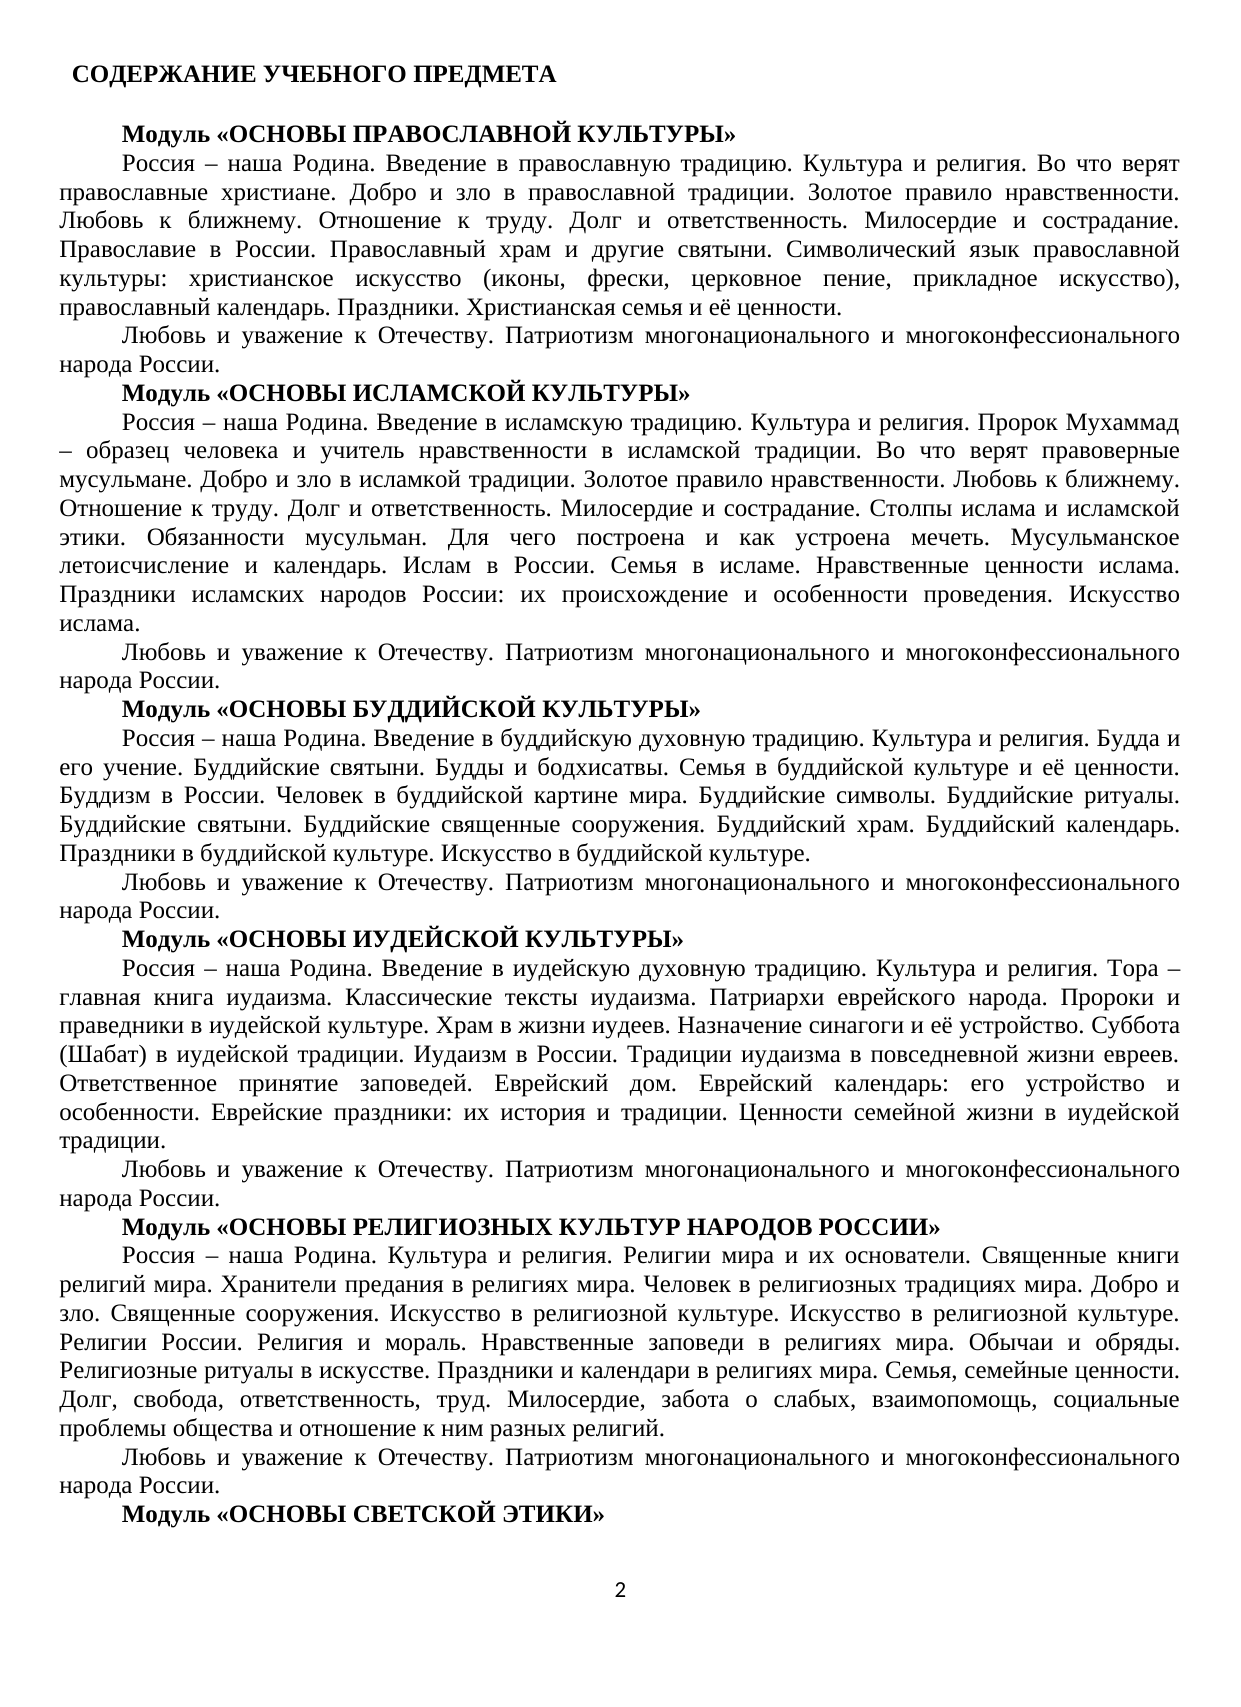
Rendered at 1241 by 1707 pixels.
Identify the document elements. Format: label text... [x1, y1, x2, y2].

text Россия – наша Родина. Введение в иудейскую духовную традицию. Культура и религия. Тора – главная книга иудаизма. Классические тексты иудаизма. Патриархи еврейского народа. Пророки и праведники в иудейской культуре. Храм в жизни иудеев. Назначение синагоги и её устройство. Суббота (Шабат) в иудейской традиции. Иудаизм в России. Традиции иудаизма в повседневной жизни евреев. Ответственное принятие заповедей. Еврейский дом. Еврейский календарь: его устройство и особенности. Еврейские праздники: их история и традиции. Ценности семейной жизни в иудейской традиции. [59, 953, 1181, 1154]
text Модуль «ОСНОВЫ ИУДЕЙСКОЙ КУЛЬТУРЫ» [59, 924, 1181, 953]
text Модуль «ОСНОВЫ ПРАВОСЛАВНОЙ КУЛЬТУРЫ» [59, 119, 1181, 148]
text Модуль «ОСНОВЫ БУДДИЙСКОЙ КУЛЬТУРЫ» [59, 694, 1181, 723]
text Модуль «ОСНОВЫ СВЕТСКОЙ ЭТИКИ» [59, 1499, 1181, 1528]
text Россия – наша Родина. Введение в православную традицию. Культура и религия. Во что верят православные христиане. Добро и зло в православной традиции. Золотое правило нравственности. Любовь к ближнему. Отношение к труду. Долг и ответственность. Милосердие и сострадание. Православие в России. Православный храм и другие святыни. Символический язык православной культуры: христианское искусство (иконы, фрески, церковное пение, прикладное искусство), православный календарь. Праздники. Христианская семья и её ценности. [59, 148, 1181, 321]
text Любовь и уважение к Отечеству. Патриотизм многонационального и многоконфессионального народа России. [59, 867, 1181, 924]
text Россия – наша Родина. Введение в буддийскую духовную традицию. Культура и религия. Будда и его учение. Буддийские святыни. Будды и бодхисатвы. Семья в буддийской культуре и её ценности. Буддизм в России. Человек в буддийской картине мира. Буддийские символы. Буддийские ритуалы. Буддийские святыни. Буддийские священные сооружения. Буддийский храм. Буддийский календарь. Праздники в буддийской культуре. Искусство в буддийской культуре. [59, 723, 1181, 867]
text Любовь и уважение к Отечеству. Патриотизм многонационального и многоконфессионального народа России. [59, 637, 1181, 694]
text Россия – наша Родина. Культура и религия. Религии мира и их основатели. Священные книги религий мира. Хранители предания в религиях мира. Человек в религиозных традициях мира. Добро и зло. Священные сооружения. Искусство в религиозной культуре. Искусство в религиозной культуре. Религии России. Религия и мораль. Нравственные заповеди в религиях мира. Обычаи и обряды. Религиозные ритуалы в искусстве. Праздники и календари в религиях мира. Семья, семейные ценности. Долг, свобода, ответственность, труд. Милосердие, забота о слабых, взаимопомощь, социальные проблемы общества и отношение к ним разных религий. [59, 1241, 1181, 1442]
text Модуль «ОСНОВЫ РЕЛИГИОЗНЫХ КУЛЬТУР НАРОДОВ РОССИИ» [59, 1212, 1181, 1241]
text Модуль «ОСНОВЫ ИСЛАМСКОЙ КУЛЬТУРЫ» [59, 378, 1181, 407]
text Любовь и уважение к Отечеству. Патриотизм многонационального и многоконфессионального народа России. [59, 321, 1181, 378]
text СОДЕРЖАНИЕ УЧЕБНОГО ПРЕДМЕТА [72, 59, 1181, 88]
text Любовь и уважение к Отечеству. Патриотизм многонационального и многоконфессионального народа России. [59, 1442, 1181, 1499]
text Россия – наша Родина. Введение в исламскую традицию. Культура и религия. Пророк Мухаммад – образец человека и учитель нравственности в исламской традиции. Во что верят правоверные мусульмане. Добро и зло в исламкой традиции. Золотое правило нравственности. Любовь к ближнему. Отношение к труду. Долг и ответственность. Милосердие и сострадание. Столпы ислама и исламской этики. Обязанности мусульман. Для чего построена и как устроена мечеть. Мусульманское летоисчисление и календарь. Ислам в России. Семья в исламе. Нравственные ценности ислама. Праздники исламских народов России: их происхождение и особенности проведения. Искусство ислама. [59, 407, 1181, 637]
text Любовь и уважение к Отечеству. Патриотизм многонационального и многоконфессионального народа России. [59, 1154, 1181, 1212]
